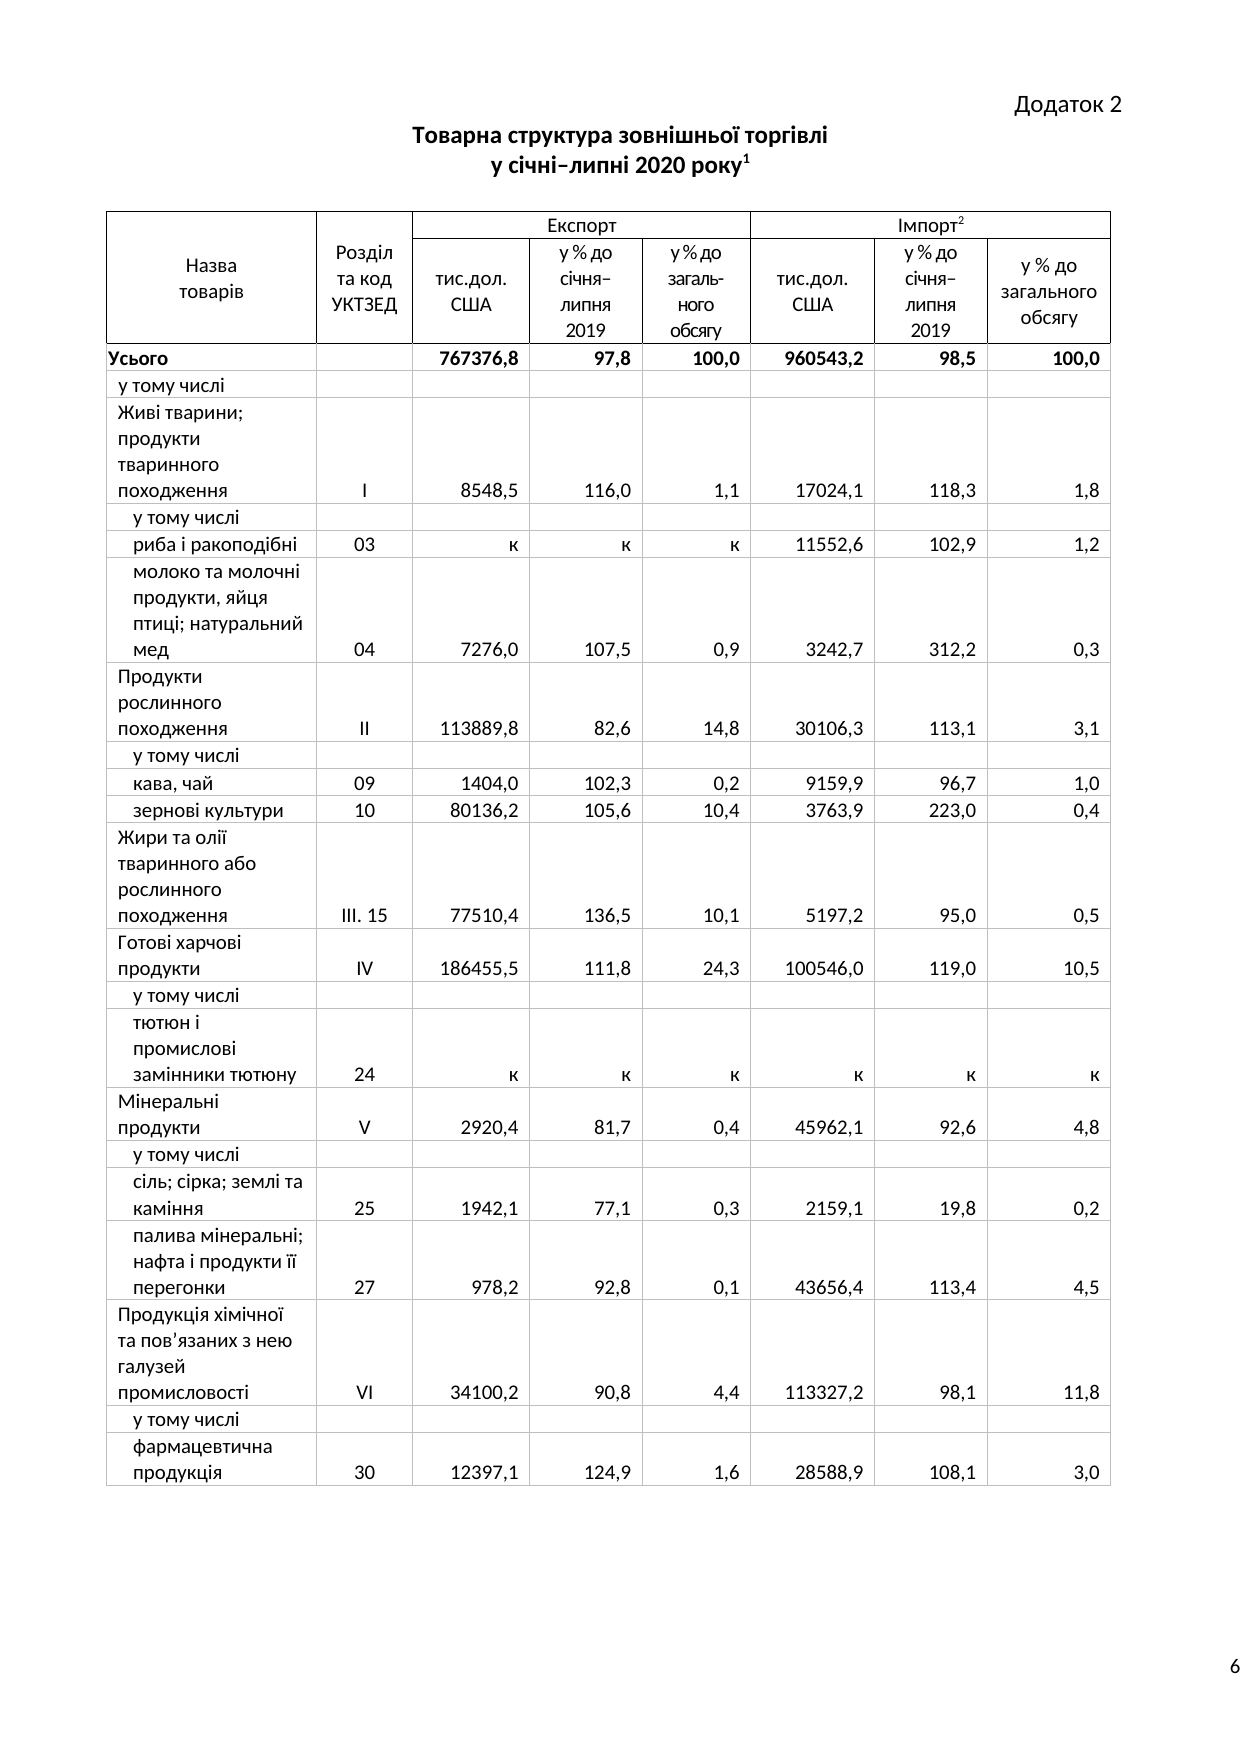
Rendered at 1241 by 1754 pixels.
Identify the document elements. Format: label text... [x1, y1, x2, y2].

table_cell I [317, 398, 412, 502]
table_cell 11552,6 [751, 531, 874, 557]
table_cell Продукція хімічної та пов’язаних з нею галузей промисловості [107, 1300, 316, 1404]
table_cell 0,1 [643, 1221, 750, 1299]
table_cell 3242,7 [751, 558, 874, 662]
table_cell 3,0 [988, 1433, 1110, 1485]
table_cell тис.дол. США [751, 239, 874, 343]
table_cell 25 [317, 1168, 412, 1220]
table_cell 1,0 [988, 769, 1110, 795]
table_cell 0,5 [988, 823, 1110, 927]
table_cell 113327,2 [751, 1300, 874, 1404]
table_cell 0,3 [988, 558, 1110, 662]
table_cell 80136,2 [413, 796, 529, 822]
table_cell [643, 1406, 750, 1432]
table_cell Мінеральні продукти [107, 1088, 316, 1140]
table_cell [530, 504, 642, 529]
table_cell 82,6 [530, 663, 642, 741]
table_cell 186455,5 [413, 929, 529, 981]
table_cell 2920,4 [413, 1088, 529, 1140]
table_cell 45962,1 [751, 1088, 874, 1140]
table_cell 77510,4 [413, 823, 529, 927]
table_cell 30 [317, 1433, 412, 1485]
table_cell 223,0 [875, 796, 987, 822]
table_cell 92,8 [530, 1221, 642, 1299]
table_cell 03 [317, 531, 412, 557]
table_cell 767376,8 [413, 344, 529, 370]
table_cell 960543,2 [751, 344, 874, 370]
table_cell 24 [317, 1009, 412, 1087]
table_cell к [643, 531, 750, 557]
table_cell [988, 1141, 1110, 1167]
table_cell у % до загального обсягу [988, 239, 1110, 343]
table_cell 11,8 [988, 1300, 1110, 1404]
table_cell [988, 982, 1110, 1008]
table_cell [530, 1141, 642, 1167]
table_cell 0,2 [988, 1168, 1110, 1220]
table_cell 95,0 [875, 823, 987, 927]
table_cell [751, 1141, 874, 1167]
table_cell 111,8 [530, 929, 642, 981]
table_cell у тому числі [107, 1141, 316, 1167]
table_cell 113889,8 [413, 663, 529, 741]
table_cell у тому числі [107, 504, 316, 529]
table_cell 113,1 [875, 663, 987, 741]
table_cell 77,1 [530, 1168, 642, 1220]
table_cell 09 [317, 769, 412, 795]
table_cell 124,9 [530, 1433, 642, 1485]
table_cell 34100,2 [413, 1300, 529, 1404]
table_cell 14,8 [643, 663, 750, 741]
table_cell 10 [317, 796, 412, 822]
table_cell 3,1 [988, 663, 1110, 741]
table_cell [530, 1406, 642, 1432]
table_cell [317, 982, 412, 1008]
table_cell к [530, 531, 642, 557]
table_cell [317, 504, 412, 529]
table_cell 1,2 [988, 531, 1110, 557]
table_cell 118,3 [875, 398, 987, 502]
table_cell 107,5 [530, 558, 642, 662]
table_cell тис.дол. США [413, 239, 529, 343]
table_cell 0,4 [988, 796, 1110, 822]
table_cell к [413, 1009, 529, 1087]
table_cell [317, 344, 412, 370]
table_cell VI [317, 1300, 412, 1404]
table_cell ІV [317, 929, 412, 981]
table_cell к [643, 1009, 750, 1087]
table_cell 978,2 [413, 1221, 529, 1299]
table_cell [875, 982, 987, 1008]
table_cell [413, 1141, 529, 1167]
table_cell 1,8 [988, 398, 1110, 502]
table_cell 1404,0 [413, 769, 529, 795]
table_cell [530, 742, 642, 768]
table_cell 312,2 [875, 558, 987, 662]
text Товарна структура зовнішньої торгівлі [118, 119, 1122, 150]
table_cell 10,1 [643, 823, 750, 927]
table_cell [643, 371, 750, 397]
table_cell зернові культури [107, 796, 316, 822]
table_cell ІІ [317, 663, 412, 741]
table_cell [413, 371, 529, 397]
table_cell [751, 371, 874, 397]
table_cell [643, 1141, 750, 1167]
table_cell к [988, 1009, 1110, 1087]
table_cell к [530, 1009, 642, 1087]
table_cell 102,3 [530, 769, 642, 795]
table_cell 10,4 [643, 796, 750, 822]
table_cell [317, 1406, 412, 1432]
table_header Імпорт2 [751, 212, 1110, 238]
table_cell палива мінеральні; нафта і продукти її перегонки [107, 1221, 316, 1299]
table_cell [875, 371, 987, 397]
table_cell [875, 742, 987, 768]
table_cell [643, 504, 750, 529]
table_cell [413, 504, 529, 529]
table_cell 12397,1 [413, 1433, 529, 1485]
table_cell к [875, 1009, 987, 1087]
table_cell [317, 742, 412, 768]
table_cell 113,4 [875, 1221, 987, 1299]
table_cell 19,8 [875, 1168, 987, 1220]
text Додаток 2 [118, 89, 1122, 119]
table_header Назва товарів [107, 212, 316, 343]
table_cell 27 [317, 1221, 412, 1299]
table_cell [875, 504, 987, 529]
table_cell 81,7 [530, 1088, 642, 1140]
table_cell 105,6 [530, 796, 642, 822]
table_cell [875, 1141, 987, 1167]
table_cell [751, 982, 874, 1008]
table_cell 98,5 [875, 344, 987, 370]
table_cell сіль; сірка; землі та каміння [107, 1168, 316, 1220]
table_cell [751, 1406, 874, 1432]
table_cell 17024,1 [751, 398, 874, 502]
table_cell 97,8 [530, 344, 642, 370]
table_cell фармацевтична продукція [107, 1433, 316, 1485]
table_cell 24,3 [643, 929, 750, 981]
table_cell [530, 982, 642, 1008]
table_cell к [751, 1009, 874, 1087]
table_cell 10,5 [988, 929, 1110, 981]
table_cell 0,3 [643, 1168, 750, 1220]
table_cell [751, 504, 874, 529]
table_cell 4,5 [988, 1221, 1110, 1299]
table_cell 0,4 [643, 1088, 750, 1140]
table_cell 1942,1 [413, 1168, 529, 1220]
table_cell [643, 982, 750, 1008]
table_cell 7276,0 [413, 558, 529, 662]
table_cell 28588,9 [751, 1433, 874, 1485]
table_cell у % до січня–липня 2019 [530, 239, 642, 343]
table_cell у % до січня–липня 2019 [875, 239, 987, 343]
table_cell [988, 742, 1110, 768]
table_cell у тому числі [107, 1406, 316, 1432]
table_cell 102,9 [875, 531, 987, 557]
table_cell V [317, 1088, 412, 1140]
table_cell [988, 504, 1110, 529]
table_cell 3763,9 [751, 796, 874, 822]
table_cell [751, 742, 874, 768]
table_cell 96,7 [875, 769, 987, 795]
table_cell 4,4 [643, 1300, 750, 1404]
table_cell 100,0 [643, 344, 750, 370]
table_cell Жири та олії тваринного або рослинного походження [107, 823, 316, 927]
table_cell 108,1 [875, 1433, 987, 1485]
table_cell 100546,0 [751, 929, 874, 981]
table_cell 119,0 [875, 929, 987, 981]
table_cell 90,8 [530, 1300, 642, 1404]
table_cell 136,5 [530, 823, 642, 927]
table_cell у тому числі [107, 742, 316, 768]
table_cell [317, 371, 412, 397]
table_cell у тому числі [107, 982, 316, 1008]
table_header Розділ та код УКТЗЕД [317, 212, 412, 343]
table_cell 0,9 [643, 558, 750, 662]
table_cell 98,1 [875, 1300, 987, 1404]
table_cell [875, 1406, 987, 1432]
table_cell 8548,5 [413, 398, 529, 502]
table_cell 2159,1 [751, 1168, 874, 1220]
table_cell 04 [317, 558, 412, 662]
table_cell 5197,2 [751, 823, 874, 927]
table_cell риба і ракоподібні [107, 531, 316, 557]
table_cell [317, 1141, 412, 1167]
table_cell [988, 1406, 1110, 1432]
table_cell 100,0 [988, 344, 1110, 370]
table_cell [413, 1406, 529, 1432]
table_cell 1,1 [643, 398, 750, 502]
table_cell к [413, 531, 529, 557]
table_cell [413, 742, 529, 768]
table_cell 30106,3 [751, 663, 874, 741]
table_cell ІІІ. 15 [317, 823, 412, 927]
text у січні–липні 2020 року1 [118, 150, 1122, 180]
table_cell 116,0 [530, 398, 642, 502]
table_cell 9159,9 [751, 769, 874, 795]
table_cell Живi тварини; продукти тваринного походження [107, 398, 316, 502]
table_cell [413, 982, 529, 1008]
table_cell 1,6 [643, 1433, 750, 1485]
table_cell 4,8 [988, 1088, 1110, 1140]
table_cell у % до загаль- ного обсягу [643, 239, 750, 343]
table_cell [530, 371, 642, 397]
table_cell 92,6 [875, 1088, 987, 1140]
table_cell Усього [107, 344, 316, 370]
table_cell Готові харчові продукти [107, 929, 316, 981]
table_cell Продукти рослинного походження [107, 663, 316, 741]
table_cell у тому числі [107, 371, 316, 397]
table_cell 43656,4 [751, 1221, 874, 1299]
table_cell молоко та молочні продукти, яйця птиці; натуральний мед [107, 558, 316, 662]
table_cell 0,2 [643, 769, 750, 795]
table_cell [988, 371, 1110, 397]
table_cell [643, 742, 750, 768]
table_cell тютюн і промислові замінники тютюну [107, 1009, 316, 1087]
table_header Експорт [413, 212, 750, 238]
table_cell кава, чай [107, 769, 316, 795]
